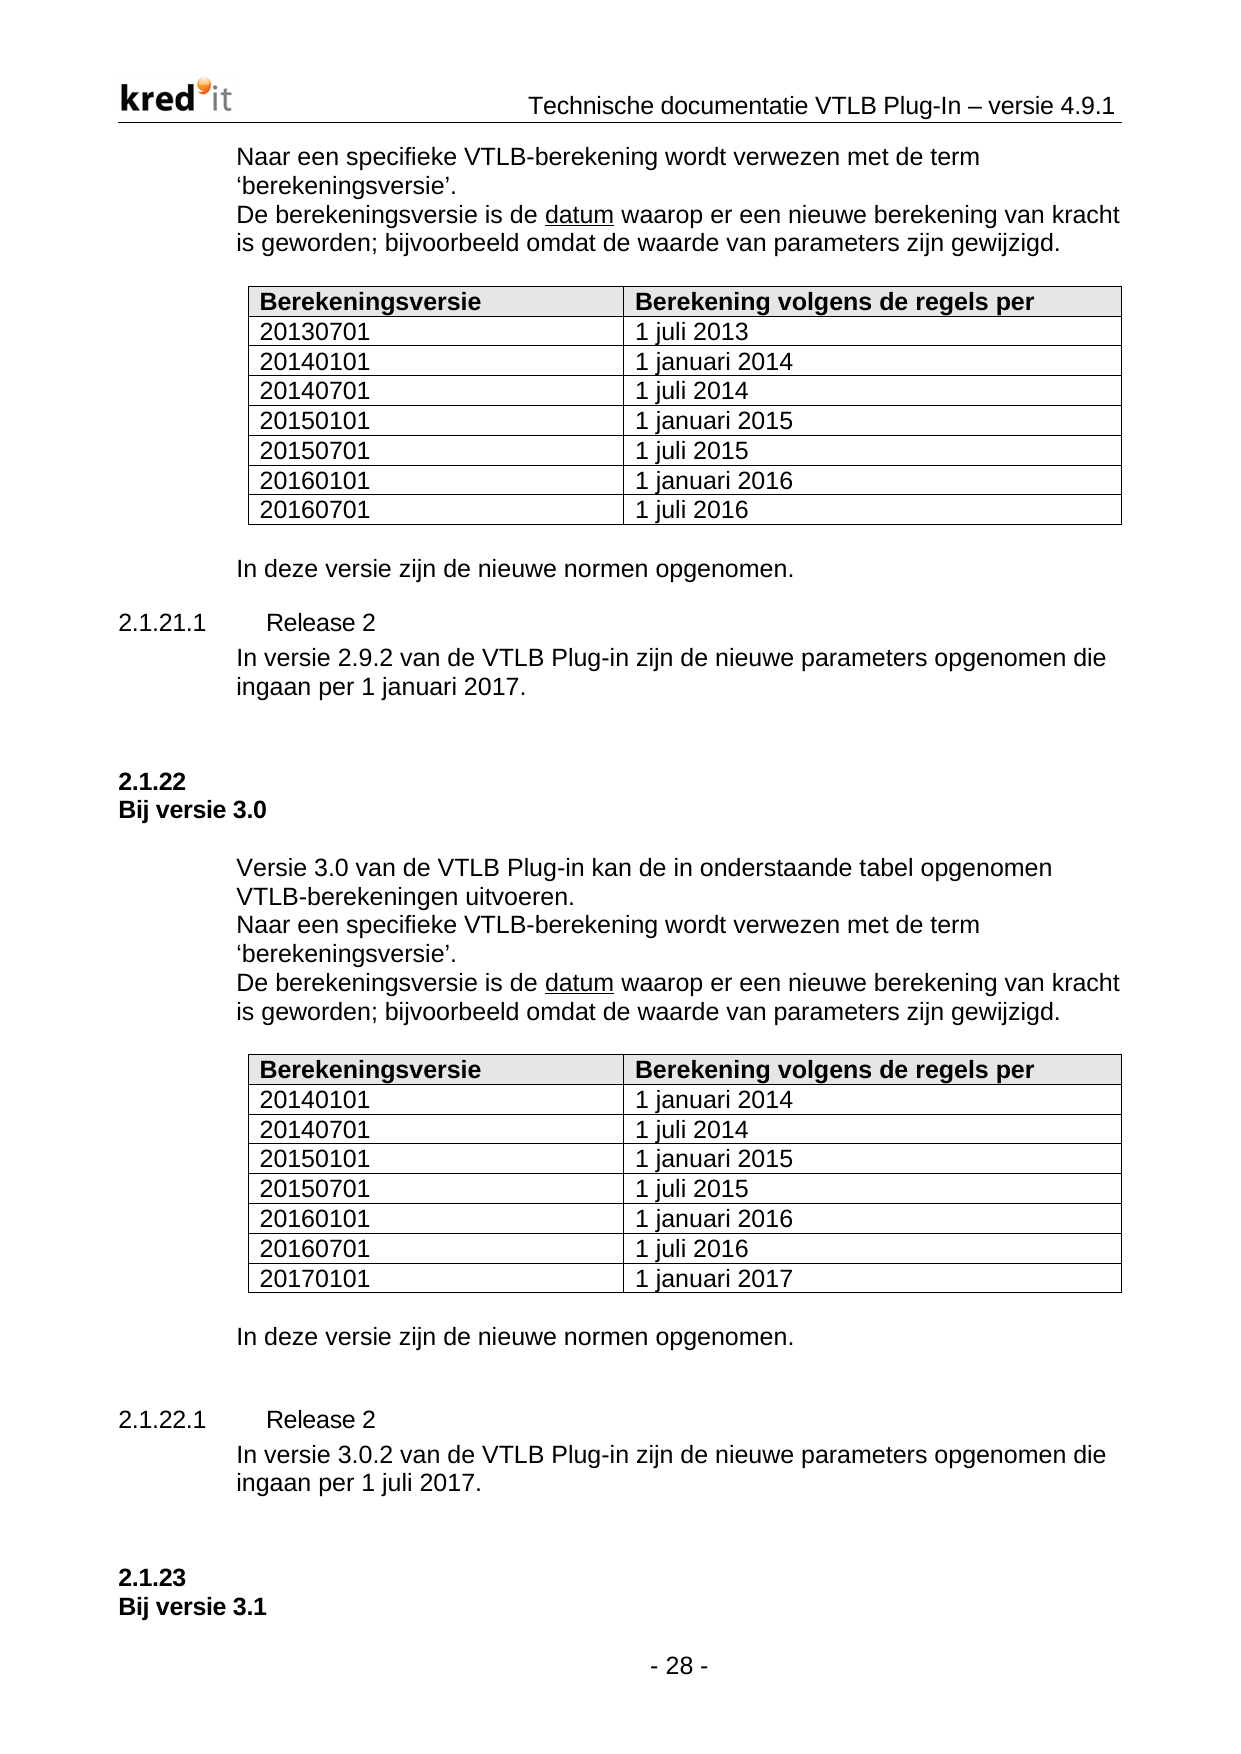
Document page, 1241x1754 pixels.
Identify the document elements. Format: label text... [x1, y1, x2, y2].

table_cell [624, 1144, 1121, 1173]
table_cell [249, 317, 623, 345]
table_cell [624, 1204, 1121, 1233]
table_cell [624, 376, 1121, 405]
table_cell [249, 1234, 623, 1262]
text De berekeningsversie is de datum waarop er een nieuwe berekening van kracht is geworden; bijvoorbeeld omdat de waarde van parameters zijn gewijzigd. [236, 968, 1122, 1025]
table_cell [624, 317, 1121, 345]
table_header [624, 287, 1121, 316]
subtitle Bij versie 3.0 [118, 766, 1122, 824]
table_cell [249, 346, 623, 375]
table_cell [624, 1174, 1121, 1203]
text In deze versie zijn de nieuwe normen opgenomen. [236, 554, 1122, 583]
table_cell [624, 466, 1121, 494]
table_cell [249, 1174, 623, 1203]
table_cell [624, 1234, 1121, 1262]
text Naar een specifieke VTLB-berekening wordt verwezen met de term ‘berekeningsversie’. [236, 142, 1122, 199]
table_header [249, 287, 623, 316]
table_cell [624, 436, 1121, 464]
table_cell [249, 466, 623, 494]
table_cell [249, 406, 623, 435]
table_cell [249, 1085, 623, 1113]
picture [118, 73, 234, 115]
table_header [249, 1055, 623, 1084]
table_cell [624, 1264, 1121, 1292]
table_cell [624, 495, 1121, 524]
text Versie 3.0 van de VTLB Plug-in kan de in onderstaande tabel opgenomen VTLB-berekeningen uitvoeren. [236, 853, 1122, 910]
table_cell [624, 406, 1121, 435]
text Naar een specifieke VTLB-berekening wordt verwezen met de term ‘berekeningsversie’. [236, 910, 1122, 968]
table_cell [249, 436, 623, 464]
subtitle Release 2 [118, 1404, 1122, 1433]
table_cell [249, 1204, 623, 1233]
text In versie 2.9.2 van de VTLB Plug-in zijn de nieuwe parameters opgenomen die ingaan per 1 januari 2017. [236, 643, 1122, 700]
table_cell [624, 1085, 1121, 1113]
text In deze versie zijn de nieuwe normen opgenomen. [236, 1322, 1122, 1351]
text In versie 3.0.2 van de VTLB Plug-in zijn de nieuwe parameters opgenomen die ingaan per 1 juli 2017. [236, 1439, 1122, 1497]
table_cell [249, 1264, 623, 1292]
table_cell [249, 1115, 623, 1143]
subtitle Bij versie 3.1 [118, 1563, 1122, 1621]
text De berekeningsversie is de datum waarop er een nieuwe berekening van kracht is geworden; bijvoorbeeld omdat de waarde van parameters zijn gewijzigd. [236, 199, 1122, 257]
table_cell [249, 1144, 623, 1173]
subtitle Release 2 [118, 608, 1122, 636]
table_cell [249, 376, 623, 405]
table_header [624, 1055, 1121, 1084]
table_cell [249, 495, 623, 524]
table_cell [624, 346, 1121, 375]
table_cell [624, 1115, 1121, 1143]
